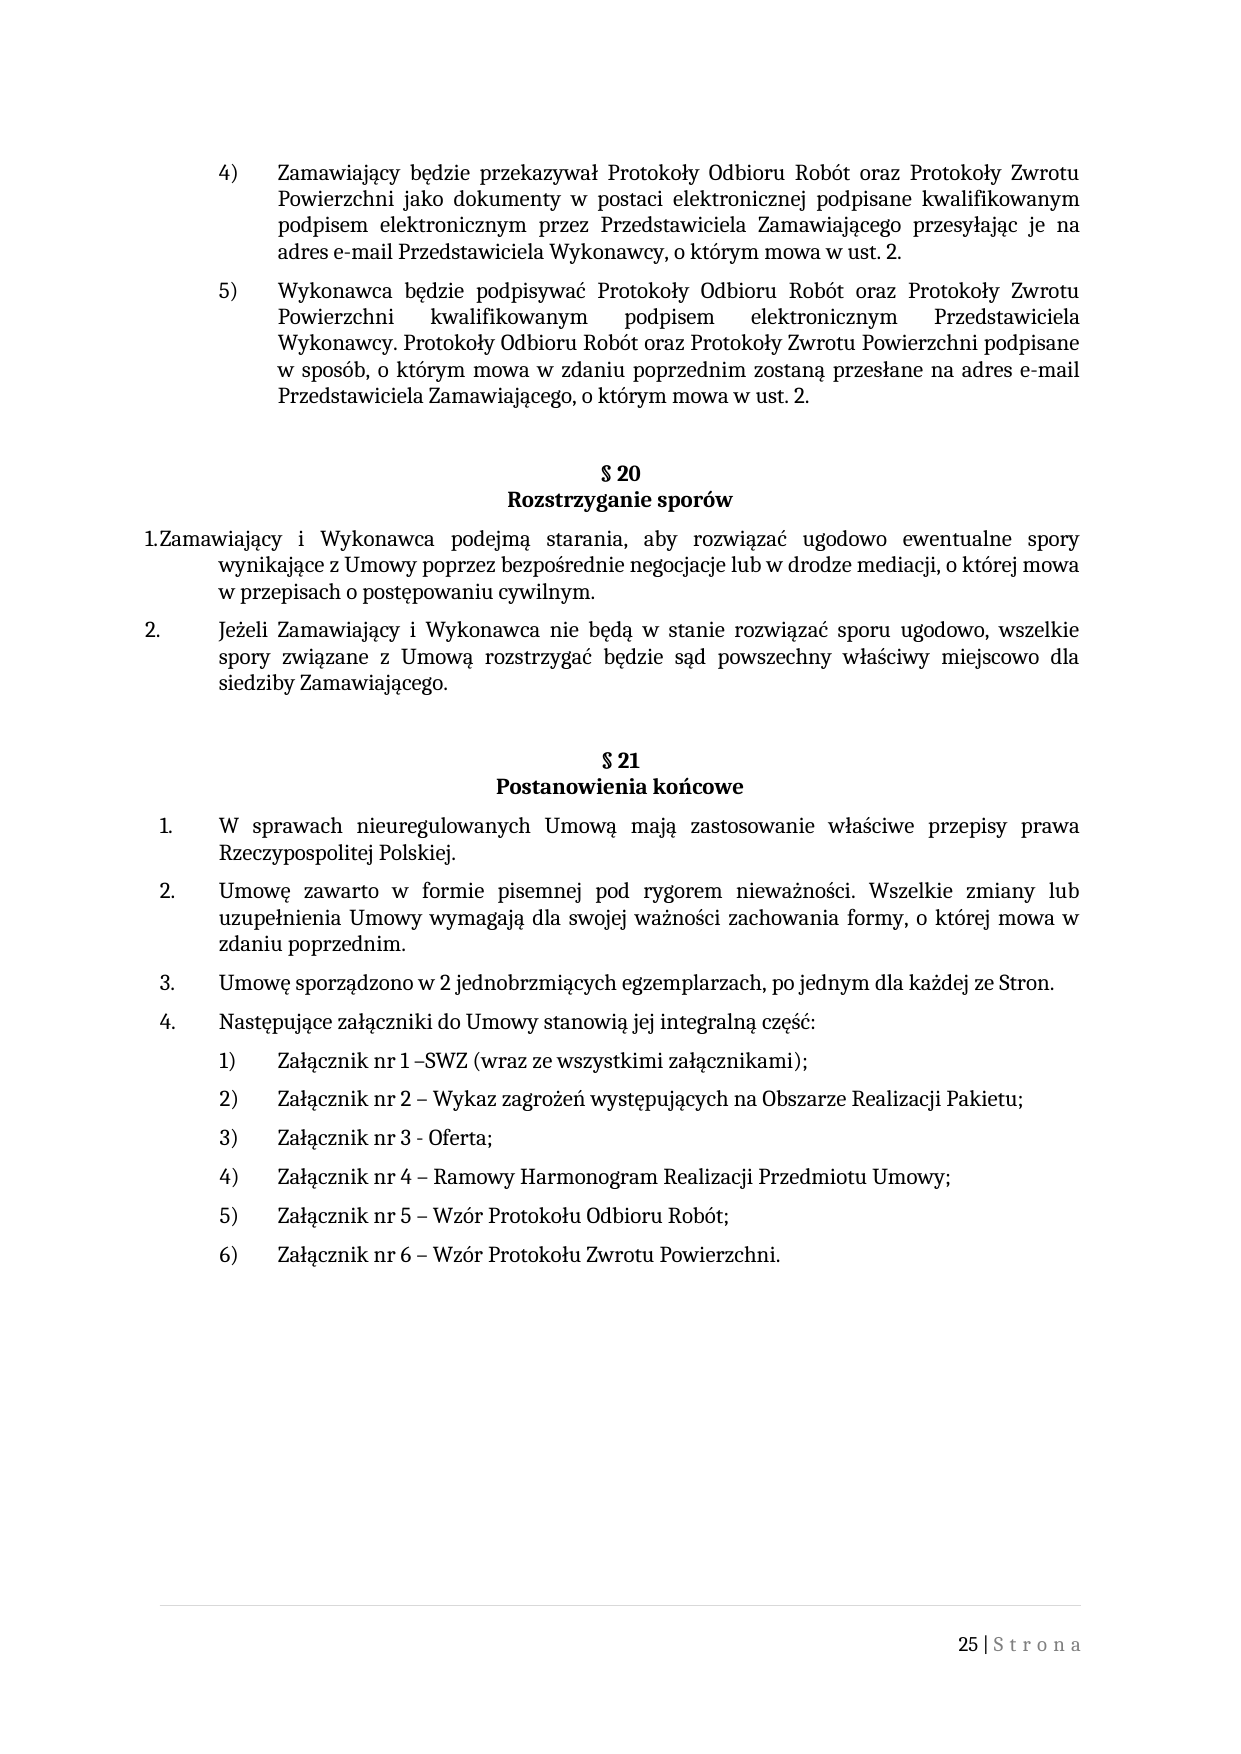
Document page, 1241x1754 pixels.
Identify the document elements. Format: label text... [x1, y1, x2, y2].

list Umowę sporządzono w 2 jednobrzmiących egzemplarzach, po jednym dla każdej ze Stron. [159, 970, 1081, 996]
list Jeżeli Zamawiający i Wykonawca nie będą w stanie rozwiązać sporu ugodowo, wszelkie spory związane z Umową rozstrzygać będzie sąd powszechny właściwy miejscowo dla siedziby Zamawiającego. [145, 617, 1081, 696]
list Zamawiający i Wykonawca podejmą starania, aby rozwiązać ugodowo ewentualne spory wynikające z Umowy poprzez bezpośrednie negocjacje lub w drodze mediacji, o której mowa w przepisach o postępowaniu cywilnym. [145, 526, 1081, 605]
list Załącznik nr 2 – Wykaz zagrożeń występujących na Obszarze Realizacji Pakietu; [219, 1086, 1081, 1113]
list Załącznik nr 4 – Ramowy Harmonogram Realizacji Przedmiotu Umowy; [219, 1164, 1081, 1190]
list W sprawach nieuregulowanych Umową mają zastosowanie właściwe przepisy prawa Rzeczypospolitej Polskiej. [159, 813, 1081, 866]
list Załącznik nr 3 - Oferta; [219, 1125, 1081, 1151]
text § 20 Rozstrzyganie sporów [159, 461, 1081, 513]
text 5) Wykonawca będzie podpisywać Protokoły Odbioru Robót oraz Protokoły Zwrotu Powierzchni kwalifikowanym podpisem elektronicznym Przedstawiciela Wykonawcy. Protokoły Odbioru Robót oraz Protokoły Zwrotu Powierzchni podpisane w sposób, o którym mowa w zdaniu poprzednim zostaną przesłane na adres e-mail Przedstawiciela Zamawiającego, o którym mowa w ust. 2. [218, 277, 1081, 409]
text 4) Zamawiający będzie przekazywał Protokoły Odbioru Robót oraz Protokoły Zwrotu Powierzchni jako dokumenty w postaci elektronicznej podpisane kwalifikowanym podpisem elektronicznym przez Przedstawiciela Zamawiającego przesyłając je na adres e-mail Przedstawiciela Wykonawcy, o którym mowa w ust. 2. [218, 159, 1081, 265]
list Umowę zawarto w formie pisemnej pod rygorem nieważności. Wszelkie zmiany lub uzupełnienia Umowy wymagają dla swojej ważności zachowania formy, o której mowa w zdaniu poprzednim. [159, 878, 1081, 957]
list Załącznik nr 6 – Wzór Protokołu Zwrotu Powierzchni. [219, 1242, 1081, 1268]
list Następujące załączniki do Umowy stanowią jej integralną część: [159, 1008, 1081, 1035]
text § 21 Postanowienia końcowe [159, 748, 1081, 800]
list Załącznik nr 1 –SWZ (wraz ze wszystkimi załącznikami); [219, 1047, 1081, 1074]
list Załącznik nr 5 – Wzór Protokołu Odbioru Robót; [219, 1203, 1081, 1229]
